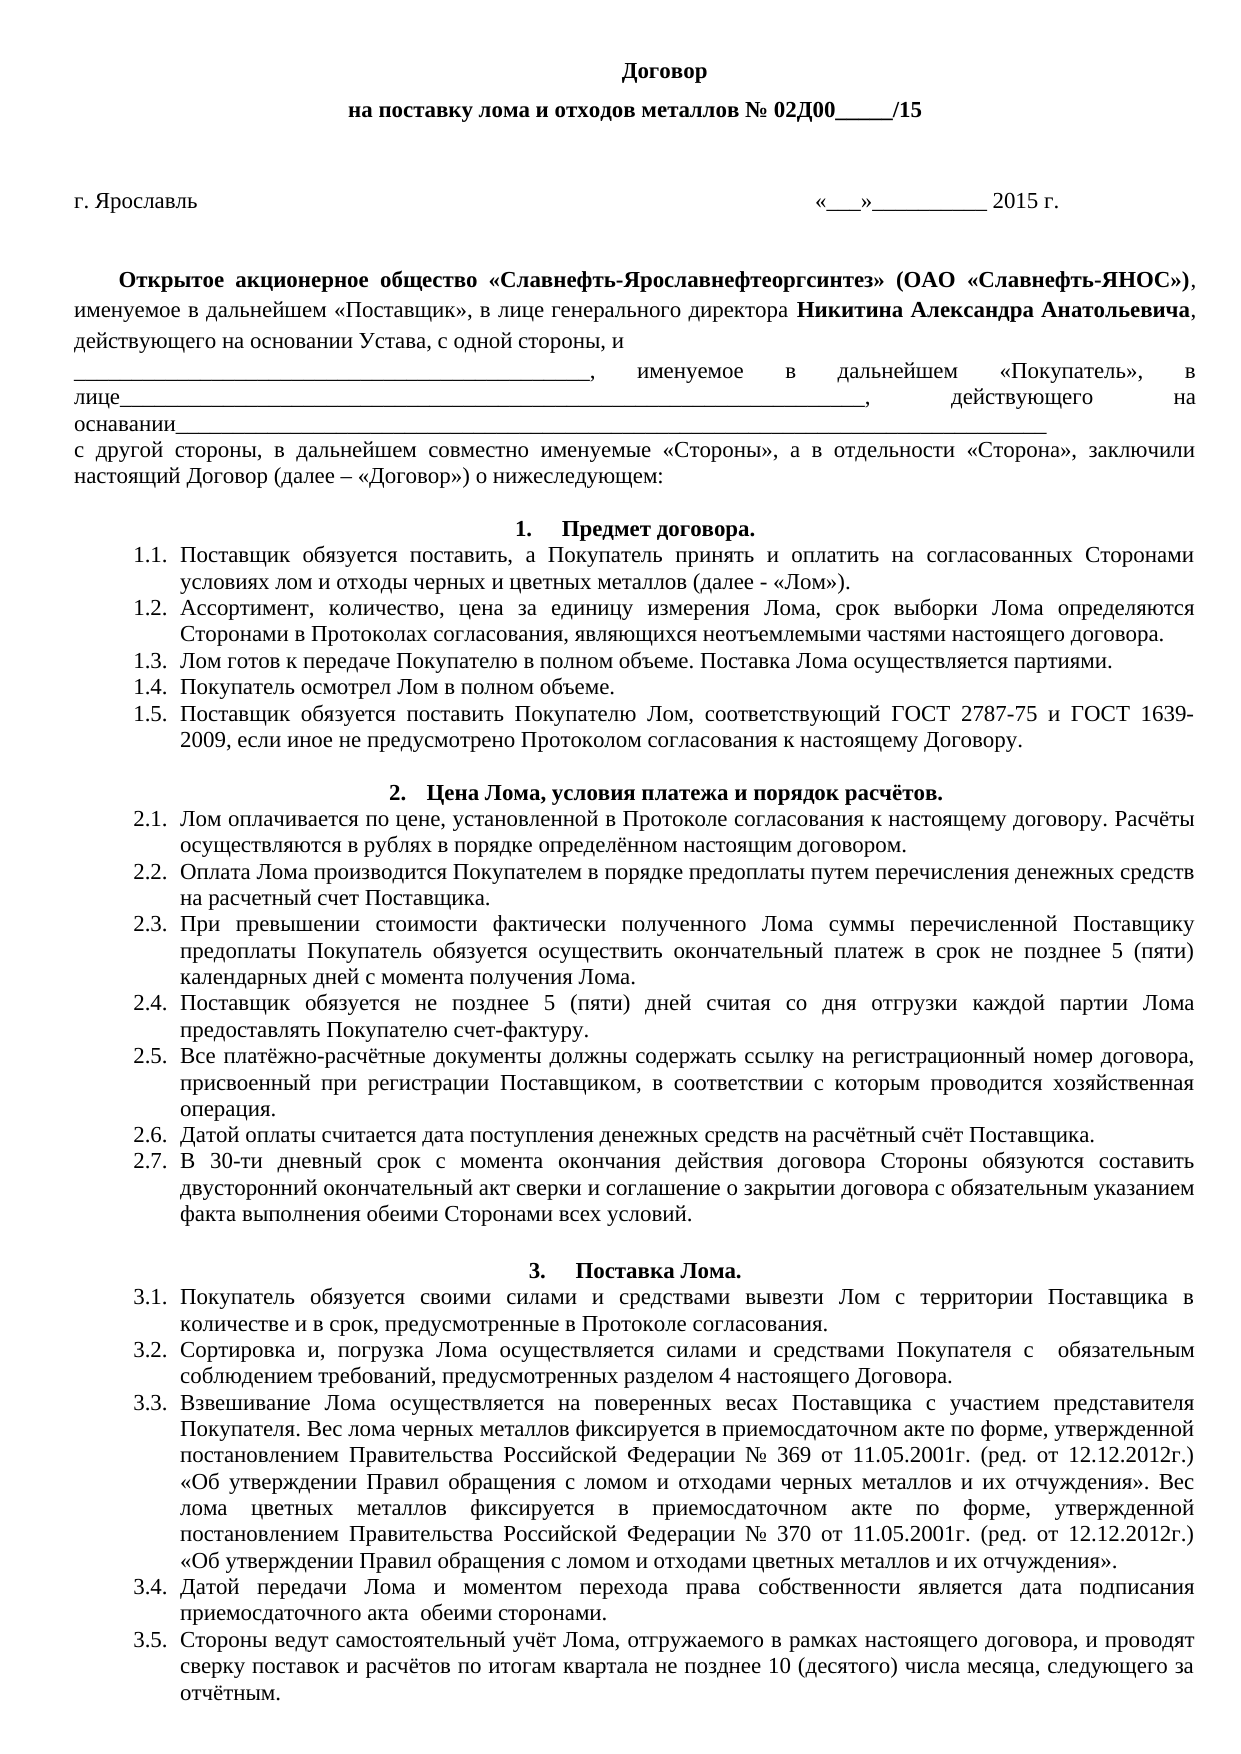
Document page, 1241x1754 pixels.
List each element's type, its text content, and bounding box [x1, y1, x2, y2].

text Открытое акционерное общество «Славнефть-Ярославнефтеоргсинтез» (ОАО «Славнефть-ЯНОС»), именуемое в дальнейшем «Поставщик», в лице генерального директора Никитина Александра Анатольевича, действующего на основании Устава, с одной стороны, и [74, 266, 1196, 353]
text г. Ярославль «___»__________ 2015 г. [74, 187, 1196, 214]
list Поставка Лома. [74, 1257, 1196, 1283]
text с другой стороны, в дальнейшем совместно именуемые «Стороны», а в отдельности «Сторона», заключили настоящий Договор (далее – «Договор») о нижеследующем: [74, 436, 1196, 489]
list Поставщик обязуется поставить Покупателю Лом, соответствующий ГОСТ 2787-75 и ГОСТ 1639-2009, если иное не предусмотрено Протоколом согласования к настоящему Договору. [133, 699, 1196, 752]
list Все платёжно-расчётные документы должны содержать ссылку на регистрационный номер договора, присвоенный при регистрации Поставщиком, в соответствии с которым проводится хозяйственная операция. [133, 1042, 1196, 1121]
list Датой передачи Лома и моментом перехода права собственности является дата подписания приемосдаточного акта обеими сторонами. [133, 1573, 1196, 1626]
list При превышении стоимости фактически полученного Лома суммы перечисленной Поставщику предоплаты Покупатель обязуется осуществить окончательный платеж в срок не позднее 5 (пяти) календарных дней с момента получения Лома. [133, 910, 1196, 989]
list Покупатель обязуется своими силами и средствами вывезти Лом с территории Поставщика в количестве и в срок, предусмотренные в Протоколе согласования. [133, 1283, 1196, 1336]
list Взвешивание Лома осуществляется на поверенных весах Поставщика с участием представителя Покупателя. Вес лома черных металлов фиксируется в приемосдаточном акте по форме, утвержденной постановлением Правительства Российской Федерации № 369 от 11.05.2001г. (ред. от 12.12.2012г.) «Об утверждении Правил обращения с ломом и отходами черных металлов и их отчуждения». Вес лома цветных металлов фиксируется в приемосдаточном акте по форме, утвержденной постановлением Правительства Российской Федерации № 370 от 11.05.2001г. (ред. от 12.12.2012г.) «Об утверждении Правил обращения с ломом и отходами цветных металлов и их отчуждения». [133, 1389, 1196, 1573]
list Сортировка и, погрузка Лома осуществляется силами и средствами Покупателя с обязательным соблюдением требований, предусмотренных разделом 4 настоящего Договора. [133, 1336, 1196, 1389]
text Договор [74, 57, 1196, 83]
list Датой оплаты считается дата поступления денежных средств на расчётный счёт Поставщика. [133, 1121, 1196, 1148]
list Поставщик обязуется поставить, а Покупатель принять и оплатить на согласованных Сторонами условиях лом и отходы черных и цветных металлов (далее - «Лом»). [133, 541, 1196, 594]
list Предмет договора. [74, 515, 1196, 541]
list Оплата Лома производится Покупателем в порядке предоплаты путем перечисления денежных средств на расчетный счет Поставщика. [133, 858, 1196, 910]
list Цена Лома, условия платежа и порядок расчётов. [136, 779, 1196, 805]
text _____________________________________________, именуемое в дальнейшем «Покупатель», в лице_________________________________________________________________, действующего на оснавании____________________________________________________________________________ [74, 357, 1196, 436]
text на поставку лома и отходов металлов № 02Д00_____/15 [74, 96, 1196, 122]
list В 30-ти дневный срок с момента окончания действия договора Стороны обязуются составить двусторонний окончательный акт сверки и соглашение о закрытии договора с обязательным указанием факта выполнения обеими Сторонами всех условий. [133, 1148, 1196, 1227]
list Лом оплачивается по цене, установленной в Протоколе согласования к настоящему договору. Расчёты осуществляются в рублях в порядке определённом настоящим договором. [133, 805, 1196, 858]
list Стороны ведут самостоятельный учёт Лома, отгружаемого в рамках настоящего договора, и проводят сверку поставок и расчётов по итогам квартала не позднее 10 (десятого) числа месяца, следующего за отчётным. [133, 1626, 1196, 1705]
list Поставщик обязуется не позднее 5 (пяти) дней считая со дня отгрузки каждой партии Лома предоставлять Покупателю счет-фактуру. [133, 989, 1196, 1042]
list Лом готов к передаче Покупателю в полном объеме. Поставка Лома осуществляется партиями. [133, 647, 1196, 673]
list Ассортимент, количество, цена за единицу измерения Лома, срок выборки Лома определяются Сторонами в Протоколах согласования, являющихся неотъемлемыми частями настоящего договора. [133, 594, 1196, 647]
list Покупатель осмотрел Лом в полном объеме. [133, 673, 1196, 699]
